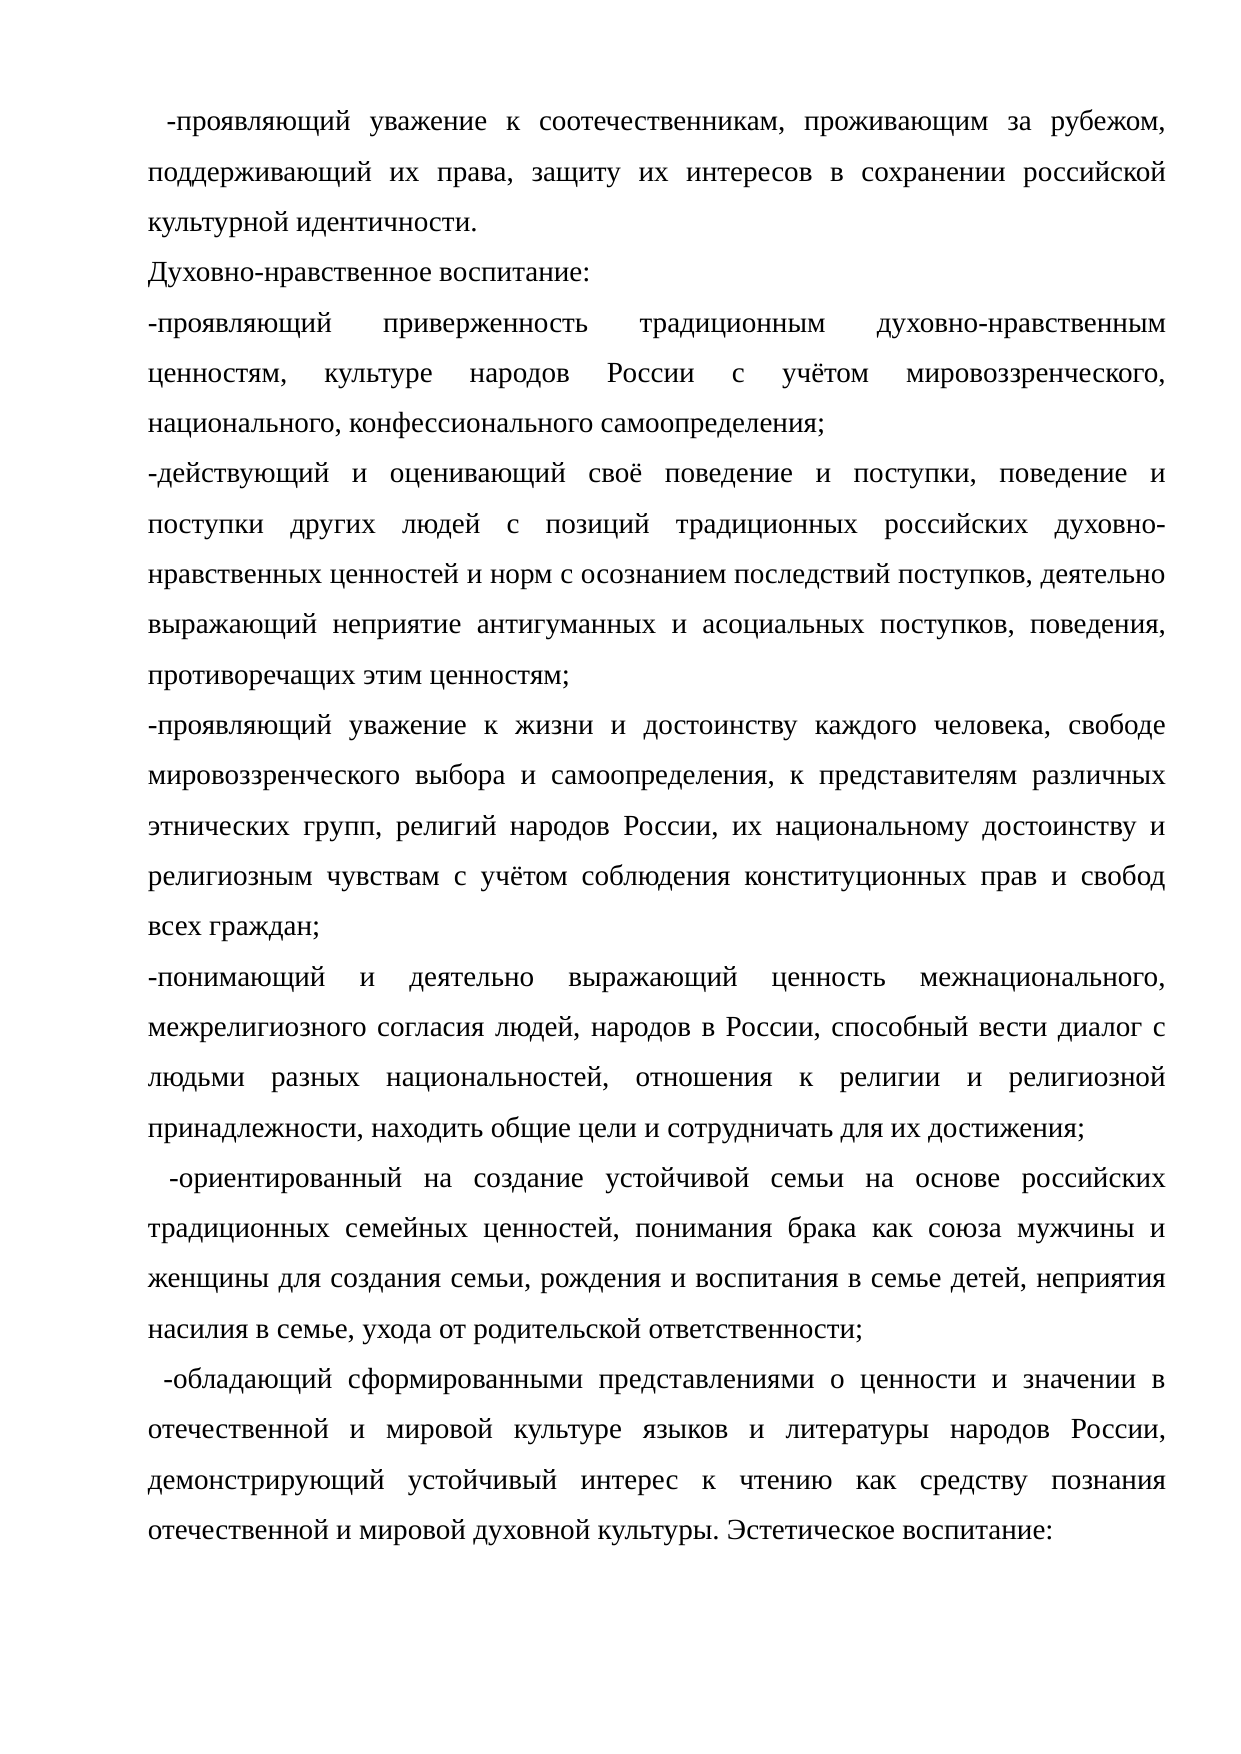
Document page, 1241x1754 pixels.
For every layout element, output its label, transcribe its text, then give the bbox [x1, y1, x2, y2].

list Духовно-нравственное воспитание: [148, 254, 1167, 288]
list -проявляющий уважение к жизни и достоинству каждого человека, свободе мировоззренческого выбора и самоопределения, к представителям различных этнических групп, религий народов России, их национальному достоинству и религиозным чувствам с учётом соблюдения конституционных прав и свобод всех граждан; [148, 707, 1167, 942]
list -действующий и оценивающий своё поведение и поступки, поведение и поступки других людей с позиций традиционных российских духовно-нравственных ценностей и норм с осознанием последствий поступков, деятельно выражающий неприятие антигуманных и асоциальных поступков, поведения, противоречащих этим ценностям; [148, 456, 1167, 690]
list -проявляющий приверженность традиционным духовно-нравственным ценностям, культуре народов России с учётом мировоззренческого, национального, конфессионального самоопределения; [148, 305, 1167, 439]
list -обладающий сформированными представлениями о ценности и значении в отечественной и мировой культуре языков и литературы народов России, демонстрирующий устойчивый интерес к чтению как средству познания отечественной и мировой духовной культуры. Эстетическое воспитание: [148, 1361, 1167, 1546]
list -ориентированный на создание устойчивой семьи на основе российских традиционных семейных ценностей, понимания брака как союза мужчины и женщины для создания семьи, рождения и воспитания в семье детей, неприятия насилия в семье, ухода от родительской ответственности; [148, 1160, 1167, 1344]
list -проявляющий уважение к соотечественникам, проживающим за рубежом, поддерживающий их права, защиту их интересов в сохранении российской культурной идентичности. [148, 103, 1167, 238]
list -понимающий и деятельно выражающий ценность межнационального, межрелигиозного согласия людей, народов в России, способный вести диалог с людьми разных национальностей, отношения к религии и религиозной принадлежности, находить общие цели и сотрудничать для их достижения; [148, 959, 1167, 1143]
